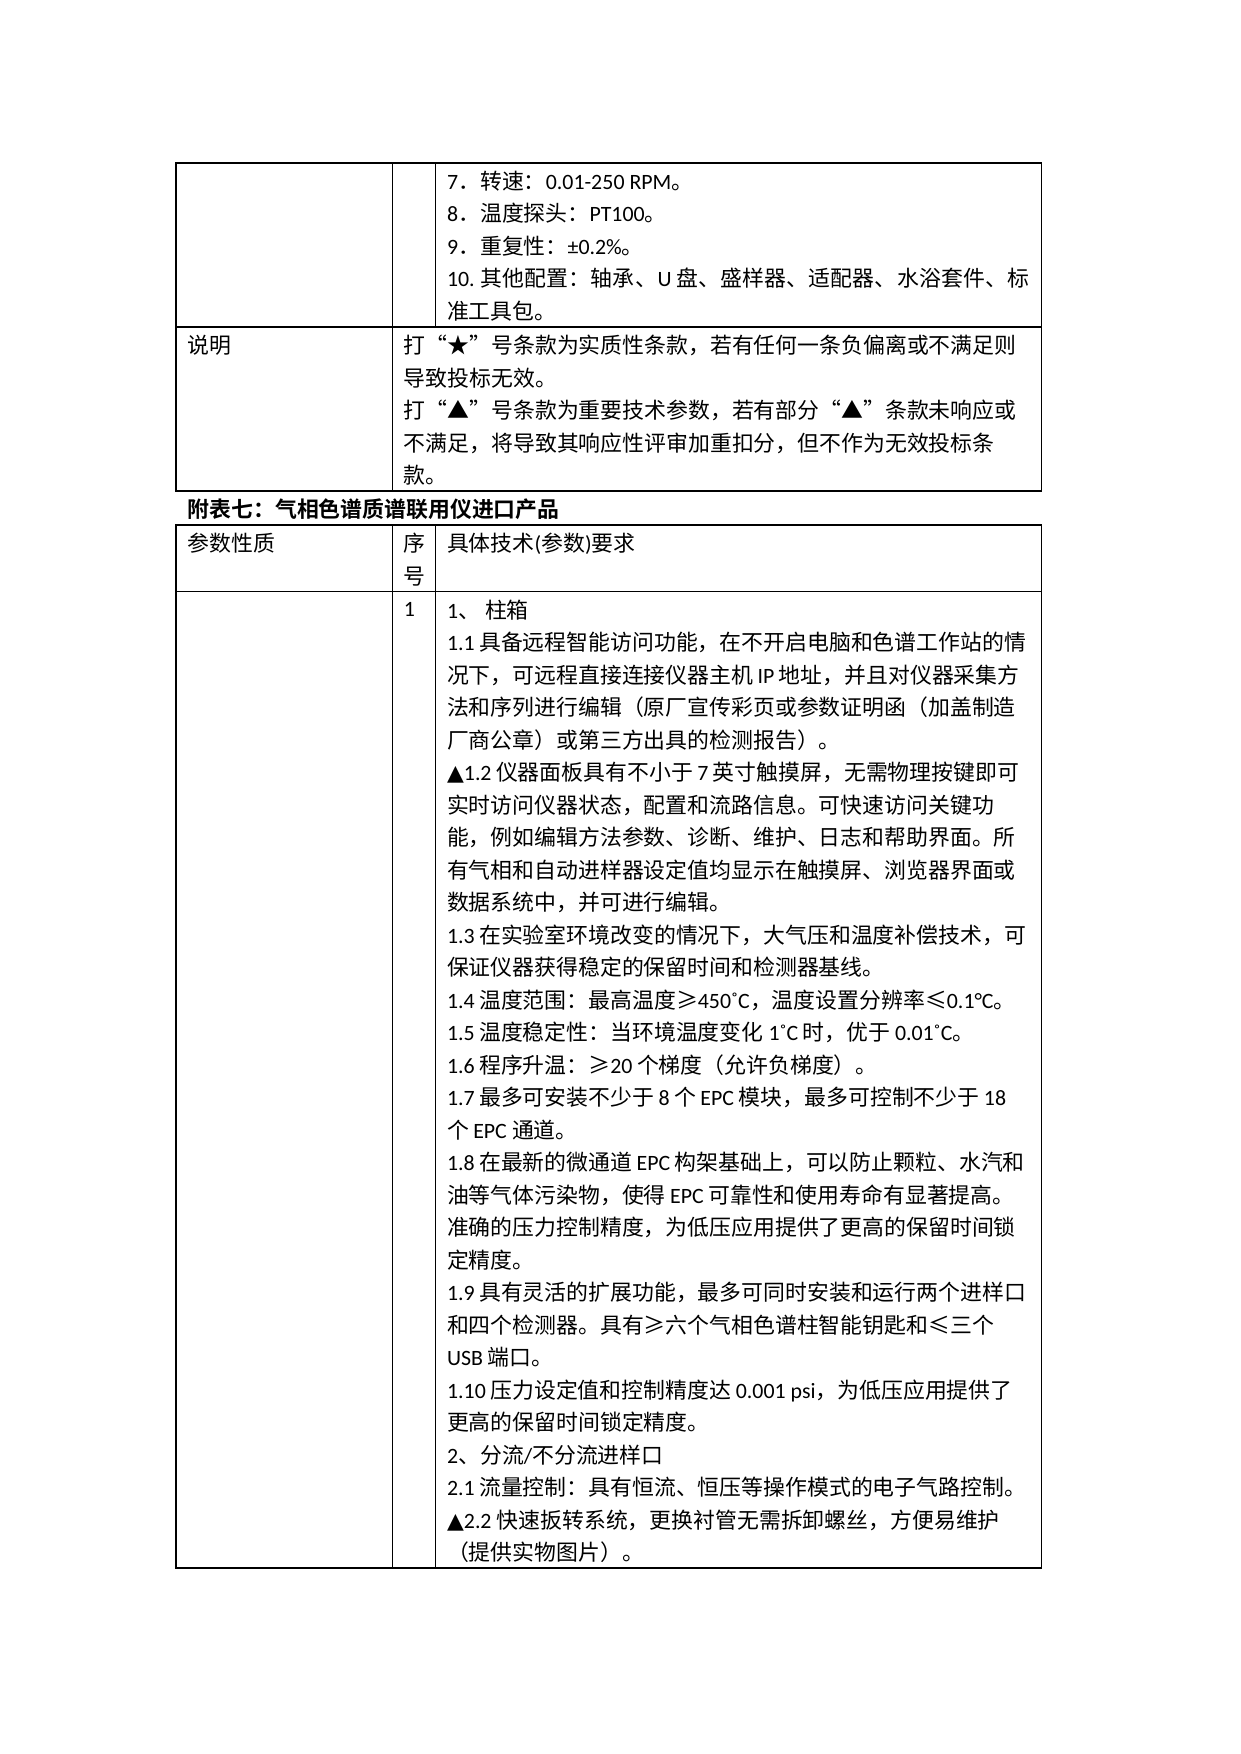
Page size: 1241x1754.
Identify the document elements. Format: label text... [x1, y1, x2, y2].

table_cell 说明 [177, 328, 392, 490]
table_cell 打“★”号条款为实质性条款，若有任何一条负偏离或不满足则导致投标无效。 打“▲”号条款为重要技术参数，若有部分“▲”条款未响应或不满足，将导致其响应性评审加重扣分，但不作为无效投标条款。 [393, 328, 1041, 490]
table_cell [177, 592, 392, 1567]
table_cell 1 [393, 592, 435, 1567]
text 附表七：气相色谱质谱联用仪进口产品 [187, 492, 1053, 524]
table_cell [436, 592, 1041, 1567]
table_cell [436, 164, 1041, 326]
table_cell [177, 164, 392, 326]
table_header 参数性质 [177, 526, 392, 591]
table_header 具体技术(参数)要求 [436, 526, 1041, 591]
table_header 序号 [393, 526, 435, 591]
table_cell 1 [393, 164, 435, 326]
